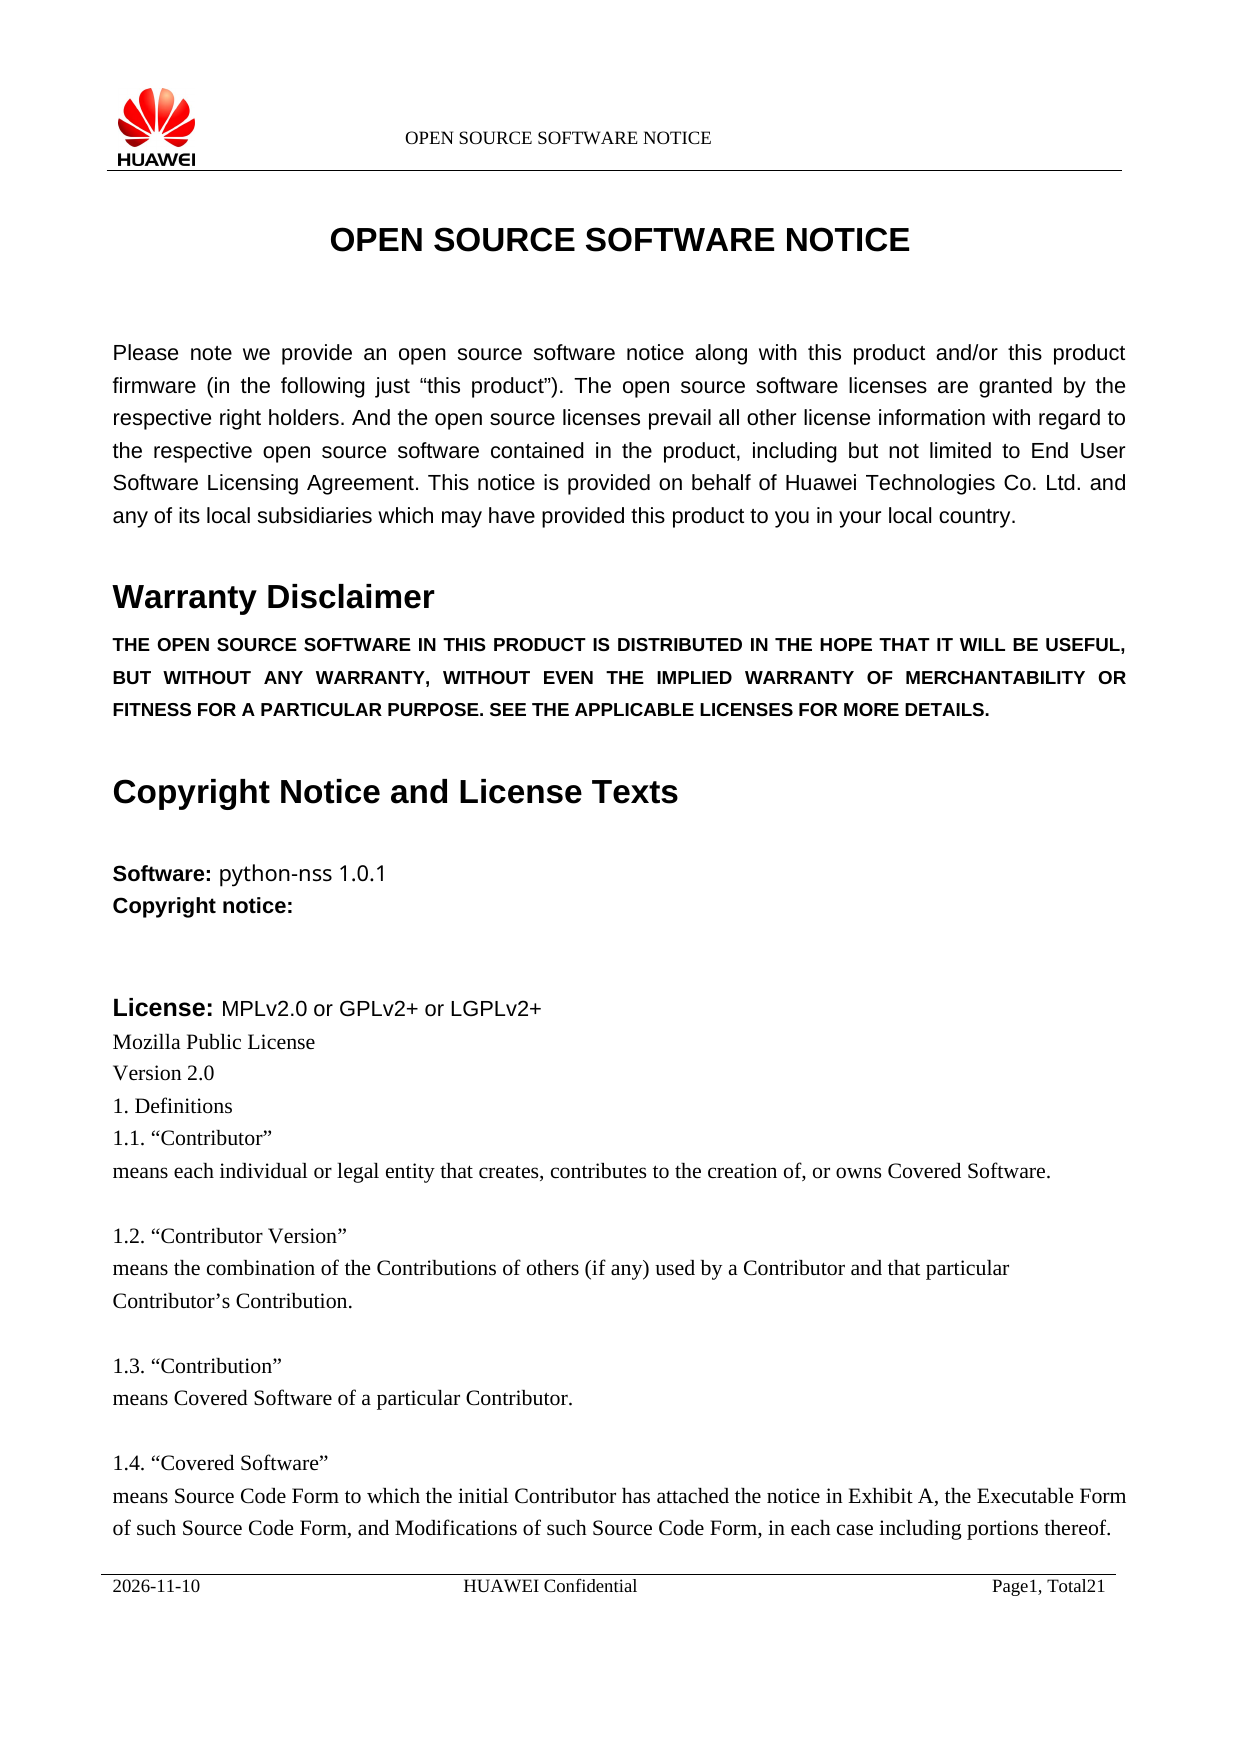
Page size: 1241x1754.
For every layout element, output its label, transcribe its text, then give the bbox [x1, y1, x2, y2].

picture [118, 88, 195, 166]
text Copyright Notice and License Texts [112, 759, 1128, 824]
text The open source software in this product is distributed in the hope that it will be useful, but WITHOUT ANY WARRANTY, without even the implied warranty of MERCHANTABILITY or FITNESS FOR A PARTICULAR PURPOSE. See the applicable licenses for more details. [112, 629, 1128, 726]
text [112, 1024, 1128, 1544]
title Software: python-nss 1.0.1 [112, 856, 1128, 889]
text License: MPLv2.0 or GPLv2+ or LGPLv2+ [112, 991, 1128, 1024]
text Please note we provide an open source software notice along with this product and/or this product firmware (in the following just “this product”). The open source software licenses are granted by the respective right holders. And the open source licenses prevail all other license information with regard to the respective open source software contained in the product, including but not limited to End User Software Licensing Agreement. This notice is provided on behalf of Huawei Technologies Co. Ltd. and any of its local subsidiaries which may have provided this product to you in your local country. [112, 336, 1128, 531]
text Copyright notice: [112, 889, 1128, 921]
text Warranty Disclaimer [112, 564, 1128, 629]
text OPEN SOURCE SOFTWARE NOTICE [112, 206, 1128, 271]
